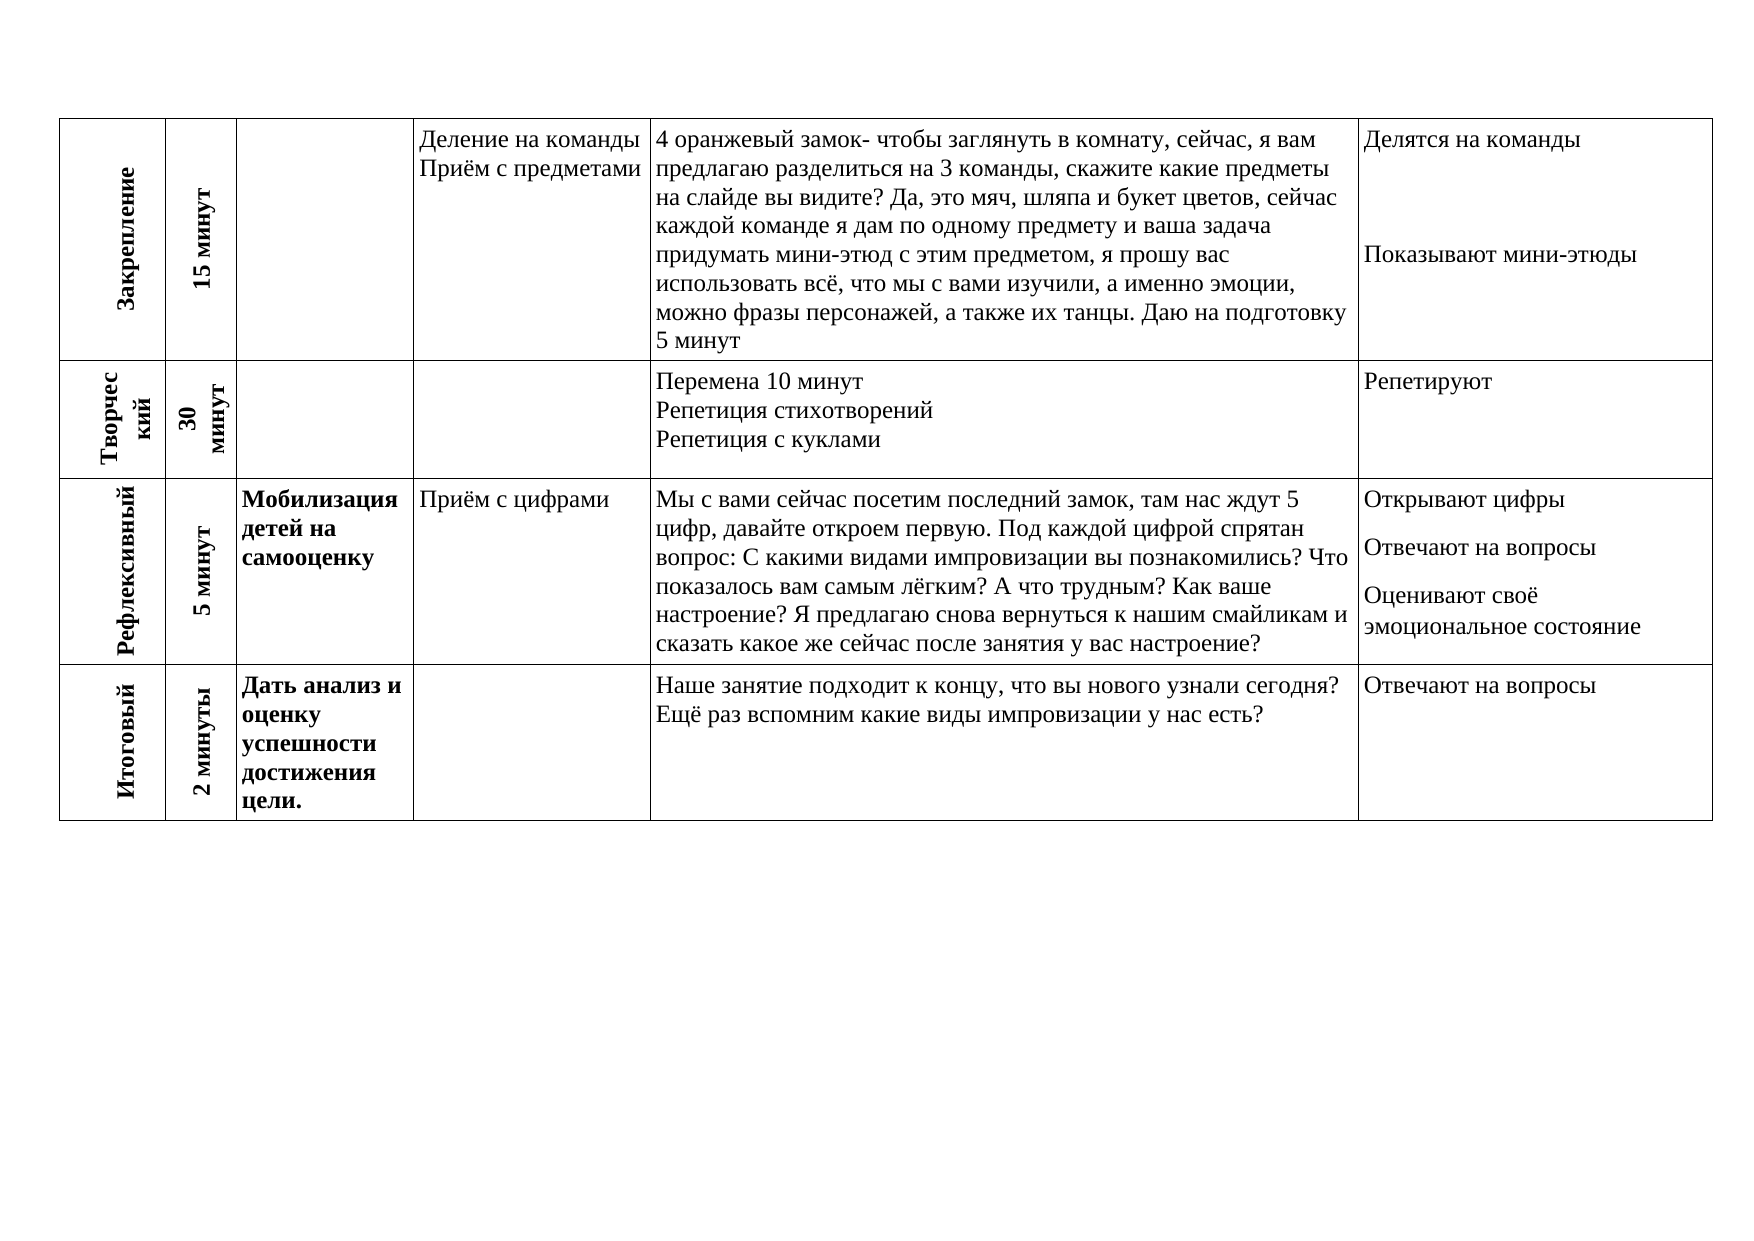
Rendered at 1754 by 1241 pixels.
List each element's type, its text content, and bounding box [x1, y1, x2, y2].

table_cell Мобилизация детей на самооценку [237, 479, 413, 664]
table_cell Отвечают на вопросы [1359, 665, 1712, 820]
table_cell [237, 119, 413, 360]
table_cell Творческий [60, 361, 165, 478]
table_cell Репетируют [1359, 361, 1712, 478]
table_cell Перемена 10 минут Репетиция стихотворений Репетиция с куклами [651, 361, 1358, 478]
table_cell Дать анализ и оценку успешности достижения цели. [237, 665, 413, 820]
table_cell 5 минут [166, 479, 236, 664]
table_cell Открывают цифры Отвечают на вопросы Оценивают своё эмоциональное состояние [1359, 479, 1712, 664]
table_cell [414, 361, 650, 478]
table_cell Рефлексивный [60, 479, 165, 664]
table_cell [414, 665, 650, 820]
table_cell Приём с цифрами [414, 479, 650, 664]
table_cell [237, 361, 413, 478]
table_cell Делятся на команды Показывают мини-этюды [1359, 119, 1712, 360]
table_cell Итоговый [60, 665, 165, 820]
table_cell 15 минут [166, 119, 236, 360]
table_cell Деление на команды Приём с предметами [414, 119, 650, 360]
table_cell 30 минут [166, 361, 236, 478]
table_cell 4 оранжевый замок- чтобы заглянуть в комнату, сейчас, я вам предлагаю разделиться на 3 команды, скажите какие предметы на слайде вы видите? Да, это мяч, шляпа и букет цветов, сейчас каждой команде я дам по одному предмету и ваша задача придумать мини-этюд с этим предметом, я прошу вас использовать всё, что мы с вами изучили, а именно эмоции, можно фразы персонажей, а также их танцы. Даю на подготовку 5 минут [651, 119, 1358, 360]
table_cell Мы с вами сейчас посетим последний замок, там нас ждут 5 цифр, давайте откроем первую. Под каждой цифрой спрятан вопрос: С какими видами импровизации вы познакомились? Что показалось вам самым лёгким? А что трудным? Как ваше настроение? Я предлагаю снова вернуться к нашим смайликам и сказать какое же сейчас после занятия у вас настроение? [651, 479, 1358, 664]
table_cell Закрепление [60, 119, 165, 360]
table_cell Наше занятие подходит к концу, что вы нового узнали сегодня? Ещё раз вспомним какие виды импровизации у нас есть? [651, 665, 1358, 820]
table_cell 2 минуты [166, 665, 236, 820]
